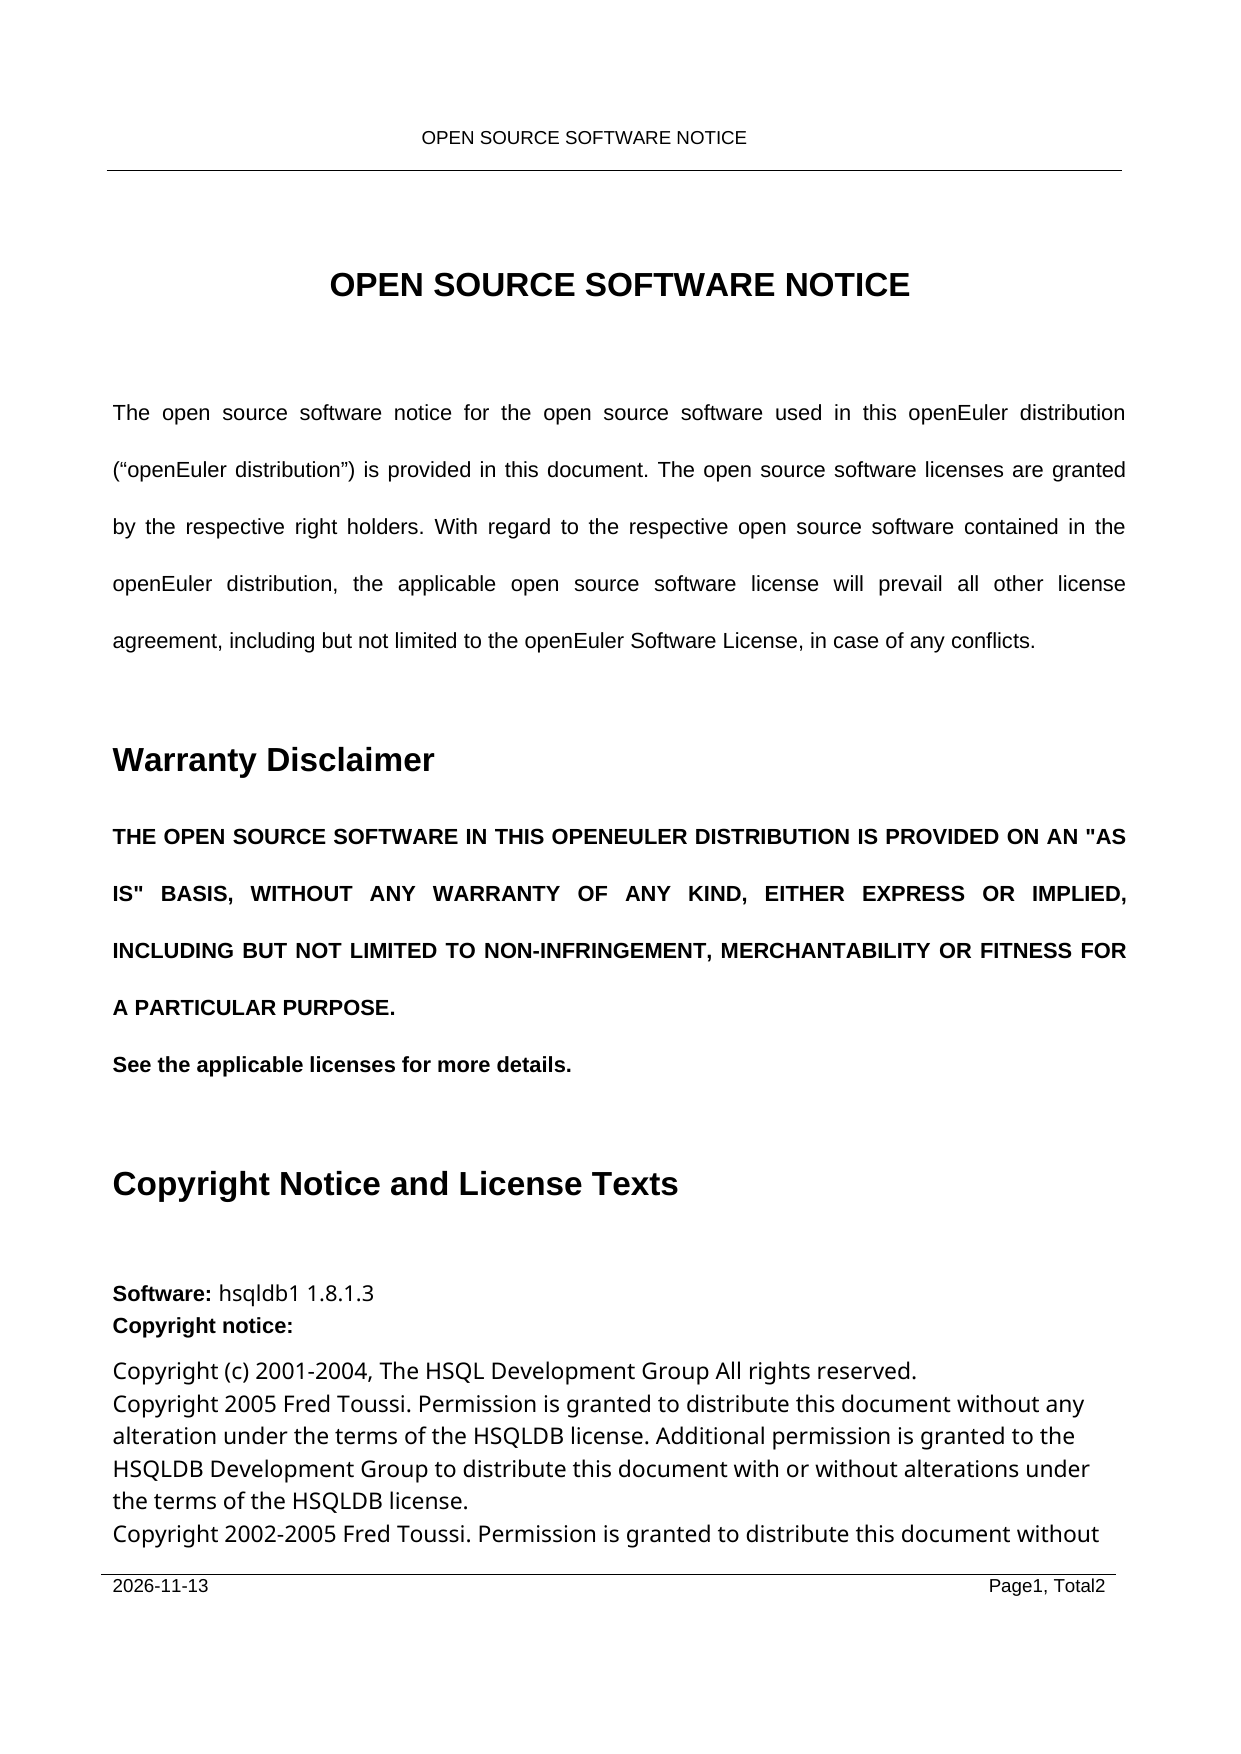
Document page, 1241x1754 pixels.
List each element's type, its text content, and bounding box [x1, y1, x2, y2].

text THE OPEN SOURCE SOFTWARE IN THIS OPENEULER DISTRIBUTION IS PROVIDED ON AN "AS IS" BASIS, WITHOUT ANY WARRANTY OF ANY KIND, EITHER EXPRESS OR IMPLIED, INCLUDING BUT NOT LIMITED TO NON-INFRINGEMENT, MERCHANTABILITY OR FITNESS FOR A PARTICULAR PURPOSE. See the applicable licenses for more details. [112, 821, 1128, 1081]
text The open source software notice for the open source software used in this openEuler distribution (“openEuler distribution”) is provided in this document. The open source software licenses are granted by the respective right holders. With regard to the respective open source software contained in the openEuler distribution, the applicable open source software license will prevail all other license agreement, including but not limited to the openEuler Software License, in case of any conflicts. [112, 397, 1128, 657]
text Copyright Notice and License Texts [112, 1151, 1128, 1216]
text Copyright notice: [112, 1309, 1128, 1342]
text Warranty Disclaimer [112, 727, 1128, 792]
text OPEN SOURCE SOFTWARE NOTICE [112, 251, 1128, 316]
text Software: hsqldb1 1.8.1.3 [112, 1277, 1128, 1309]
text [112, 1354, 1128, 1549]
